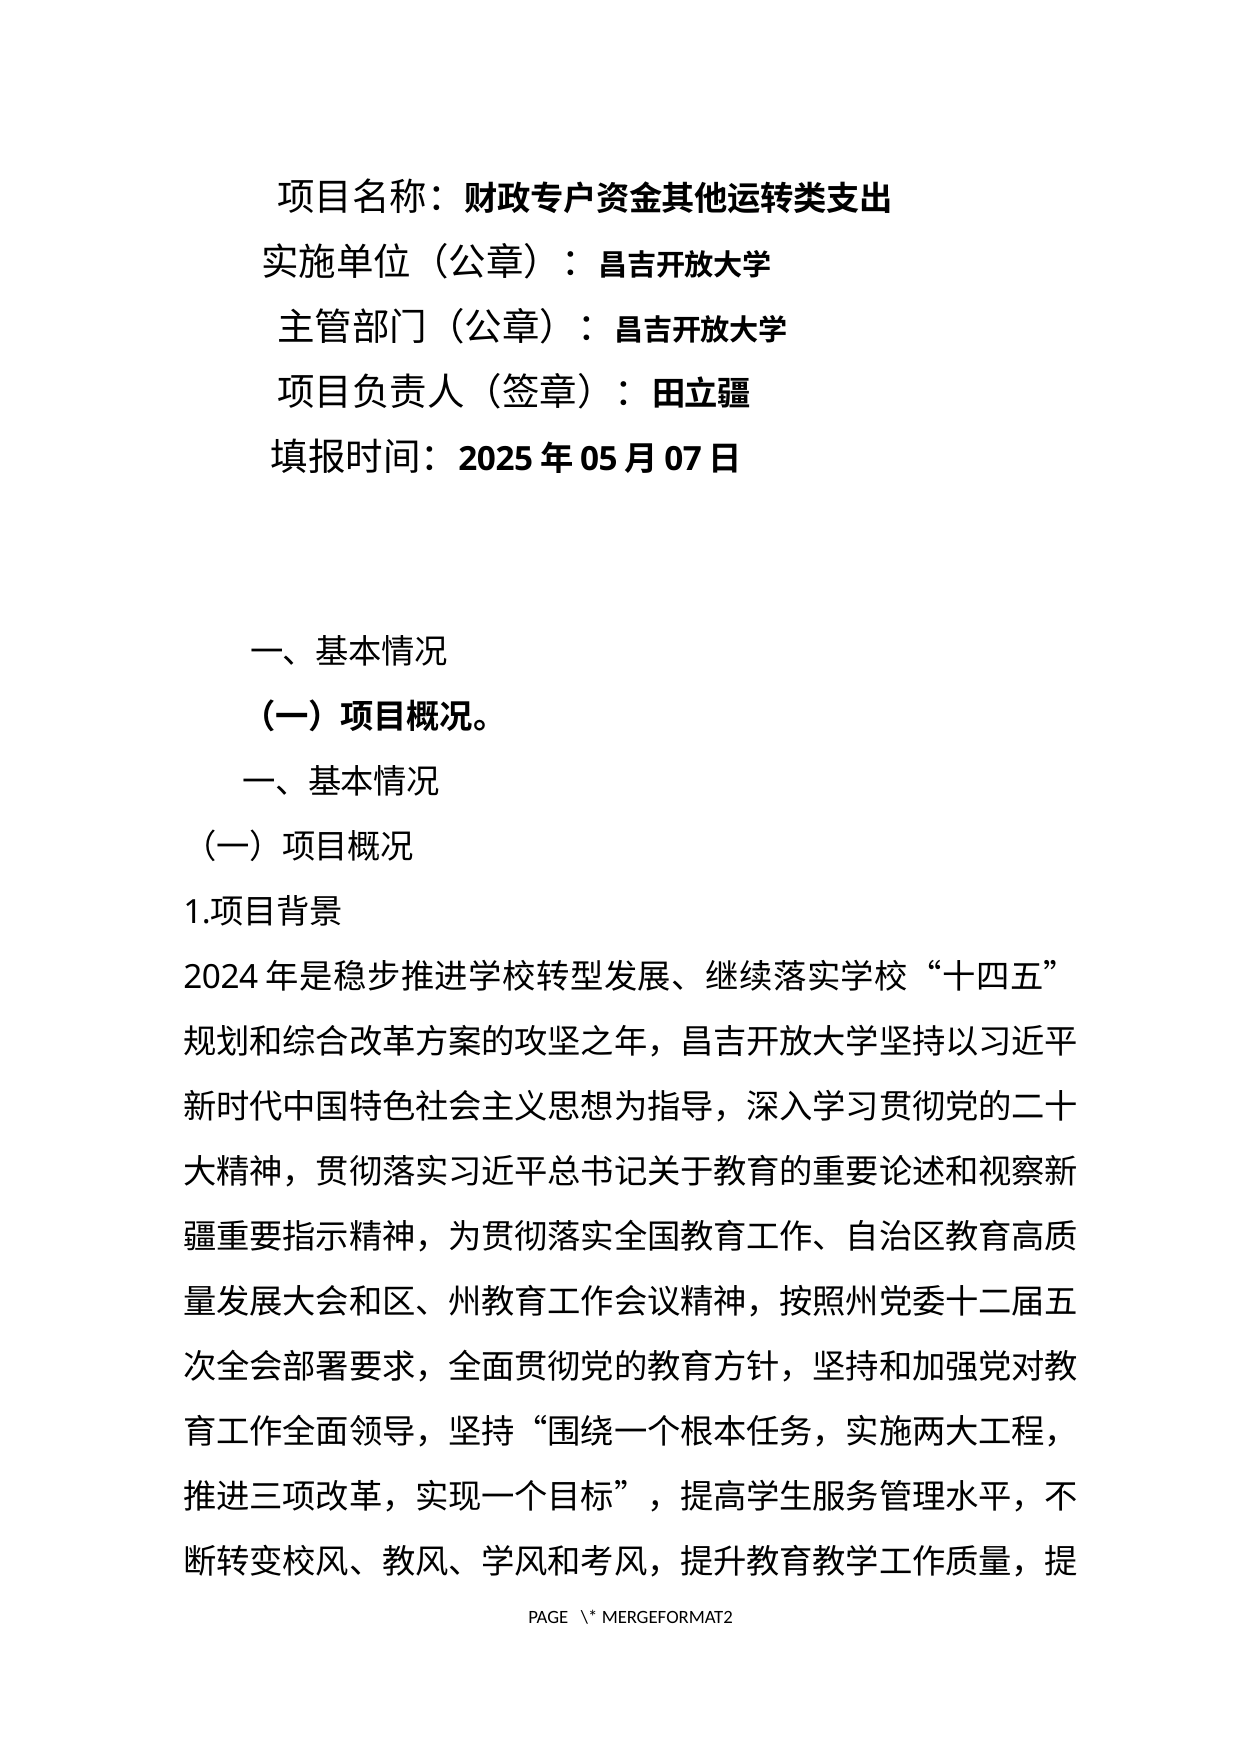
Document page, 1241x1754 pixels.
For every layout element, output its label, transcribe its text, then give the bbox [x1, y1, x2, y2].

text 项目名称：财政专户资金其他运转类支出 [183, 162, 1078, 227]
text 项目负责人（签章）：田立疆 [183, 357, 1078, 422]
text （一）项目概况。 [183, 682, 1078, 747]
text 填报时间：2025年05月07日 [211, 422, 1078, 487]
text 实施单位（公章）：昌吉开放大学 [183, 227, 1078, 292]
text 主管部门（公章）：昌吉开放大学 [183, 292, 1078, 357]
text 一、基本情况 [183, 617, 1078, 682]
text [183, 747, 1078, 1592]
